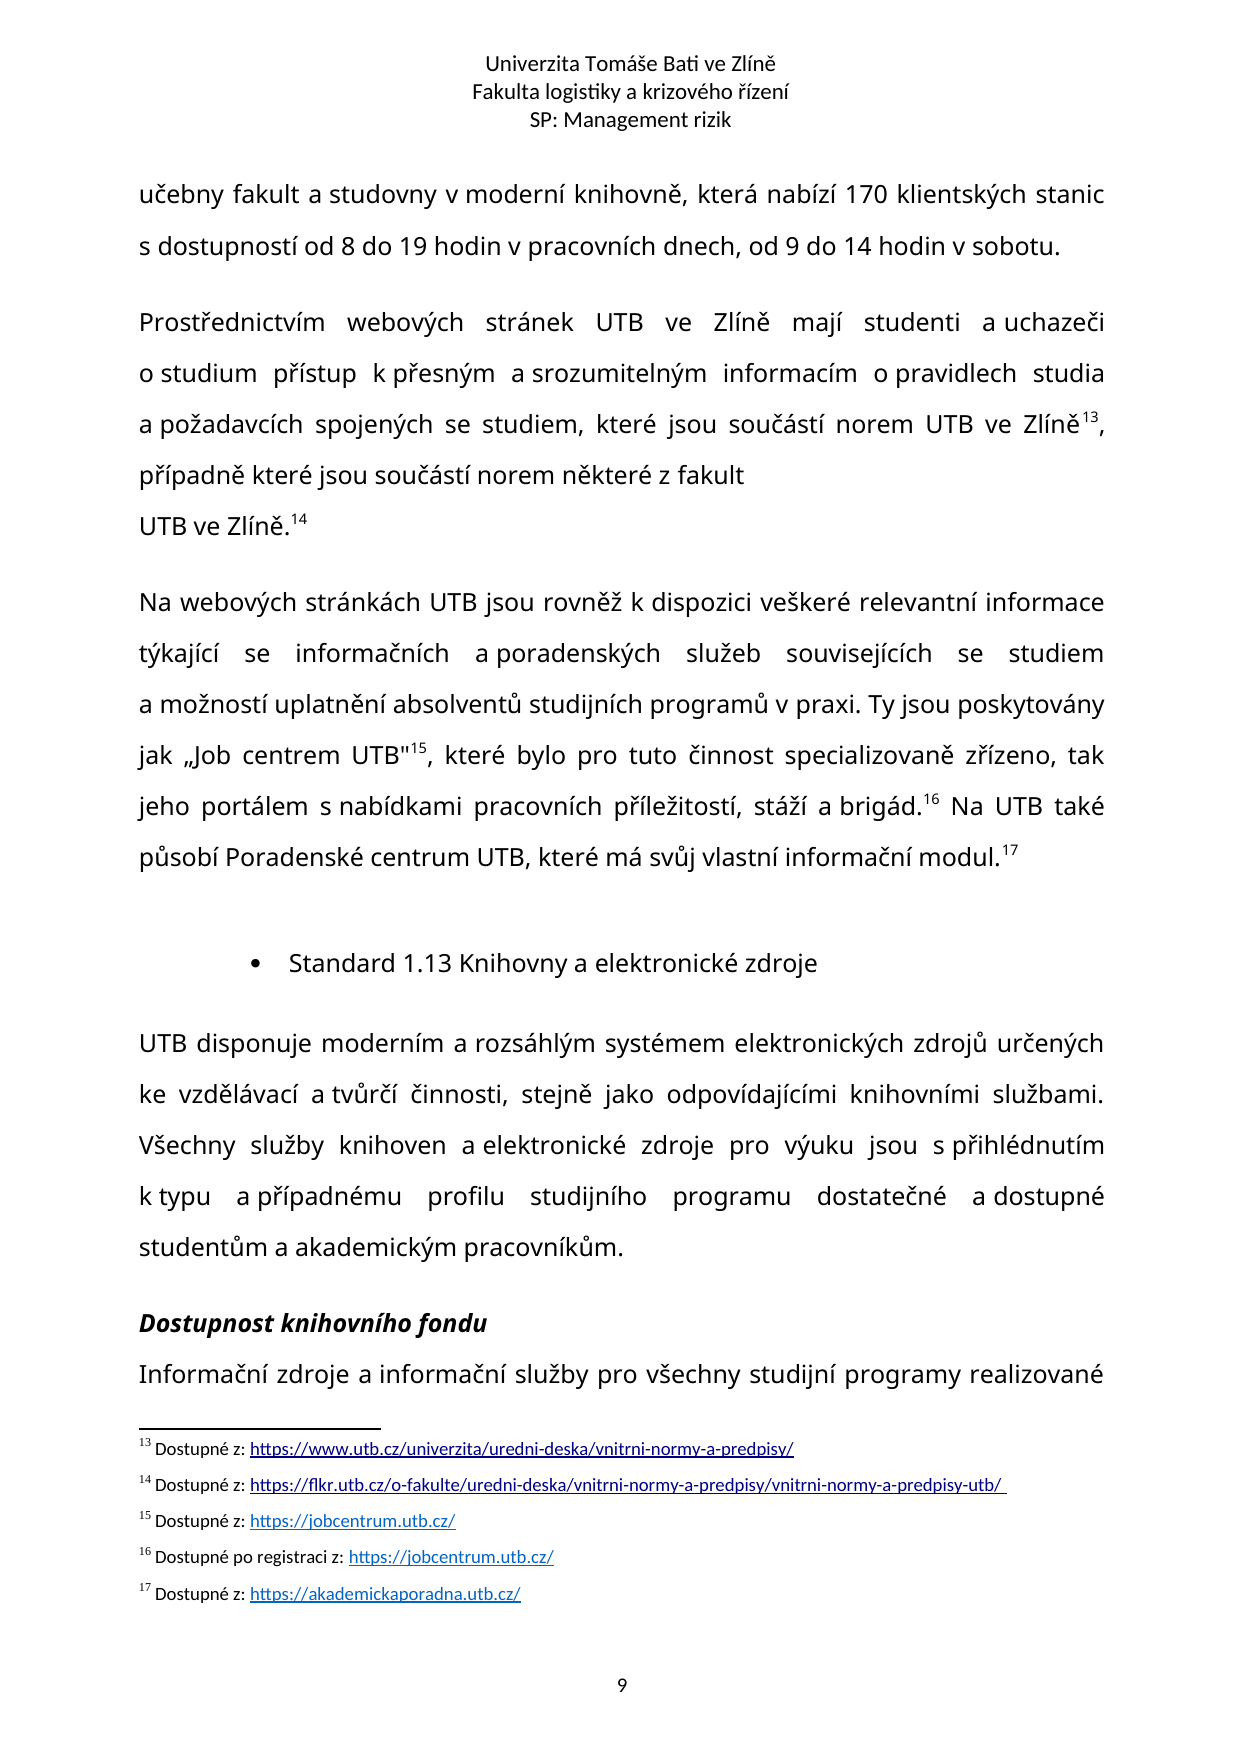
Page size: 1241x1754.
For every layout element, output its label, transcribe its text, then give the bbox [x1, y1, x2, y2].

subtitle Standard 1.13 Knihovny a elektronické zdroje [251, 946, 1105, 980]
text Dostupnost knihovního fondu [139, 1306, 1105, 1340]
text Na webových stránkách UTB jsou rovněž k dispozici veškeré relevantní informace týkající se informačních a poradenských služeb souvisejících se studiem a možností uplatnění absolventů studijních programů v praxi. Ty jsou poskytovány jak „Job centrem UTB", které bylo pro tuto činnost specializovaně zřízeno, tak jeho portálem s nabídkami pracovních příležitostí, stáží a brigád. Na UTB také působí Poradenské centrum UTB, které má svůj vlastní informační modul. [139, 584, 1105, 874]
text UTB ve Zlíně. [139, 508, 1105, 542]
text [139, 1357, 1105, 1391]
text UTB disponuje moderním a rozsáhlým systémem elektronických zdrojů určených ke vzdělávací a tvůrčí činnosti, stejně jako odpovídajícími knihovními službami. Všechny služby knihoven a elektronické zdroje pro výuku jsou s přihlédnutím k typu a případnému profilu studijního programu dostatečné a dostupné studentům a akademickým pracovníkům. [139, 1026, 1105, 1264]
text Prostřednictvím webových stránek UTB ve Zlíně mají studenti a uchazeči o studium přístup k přesným a srozumitelným informacím o pravidlech studia a požadavcích spojených se studiem, které jsou součástí norem UTB ve Zlíně, případně které jsou součástí norem některé z fakult [139, 304, 1105, 491]
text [139, 177, 1105, 262]
